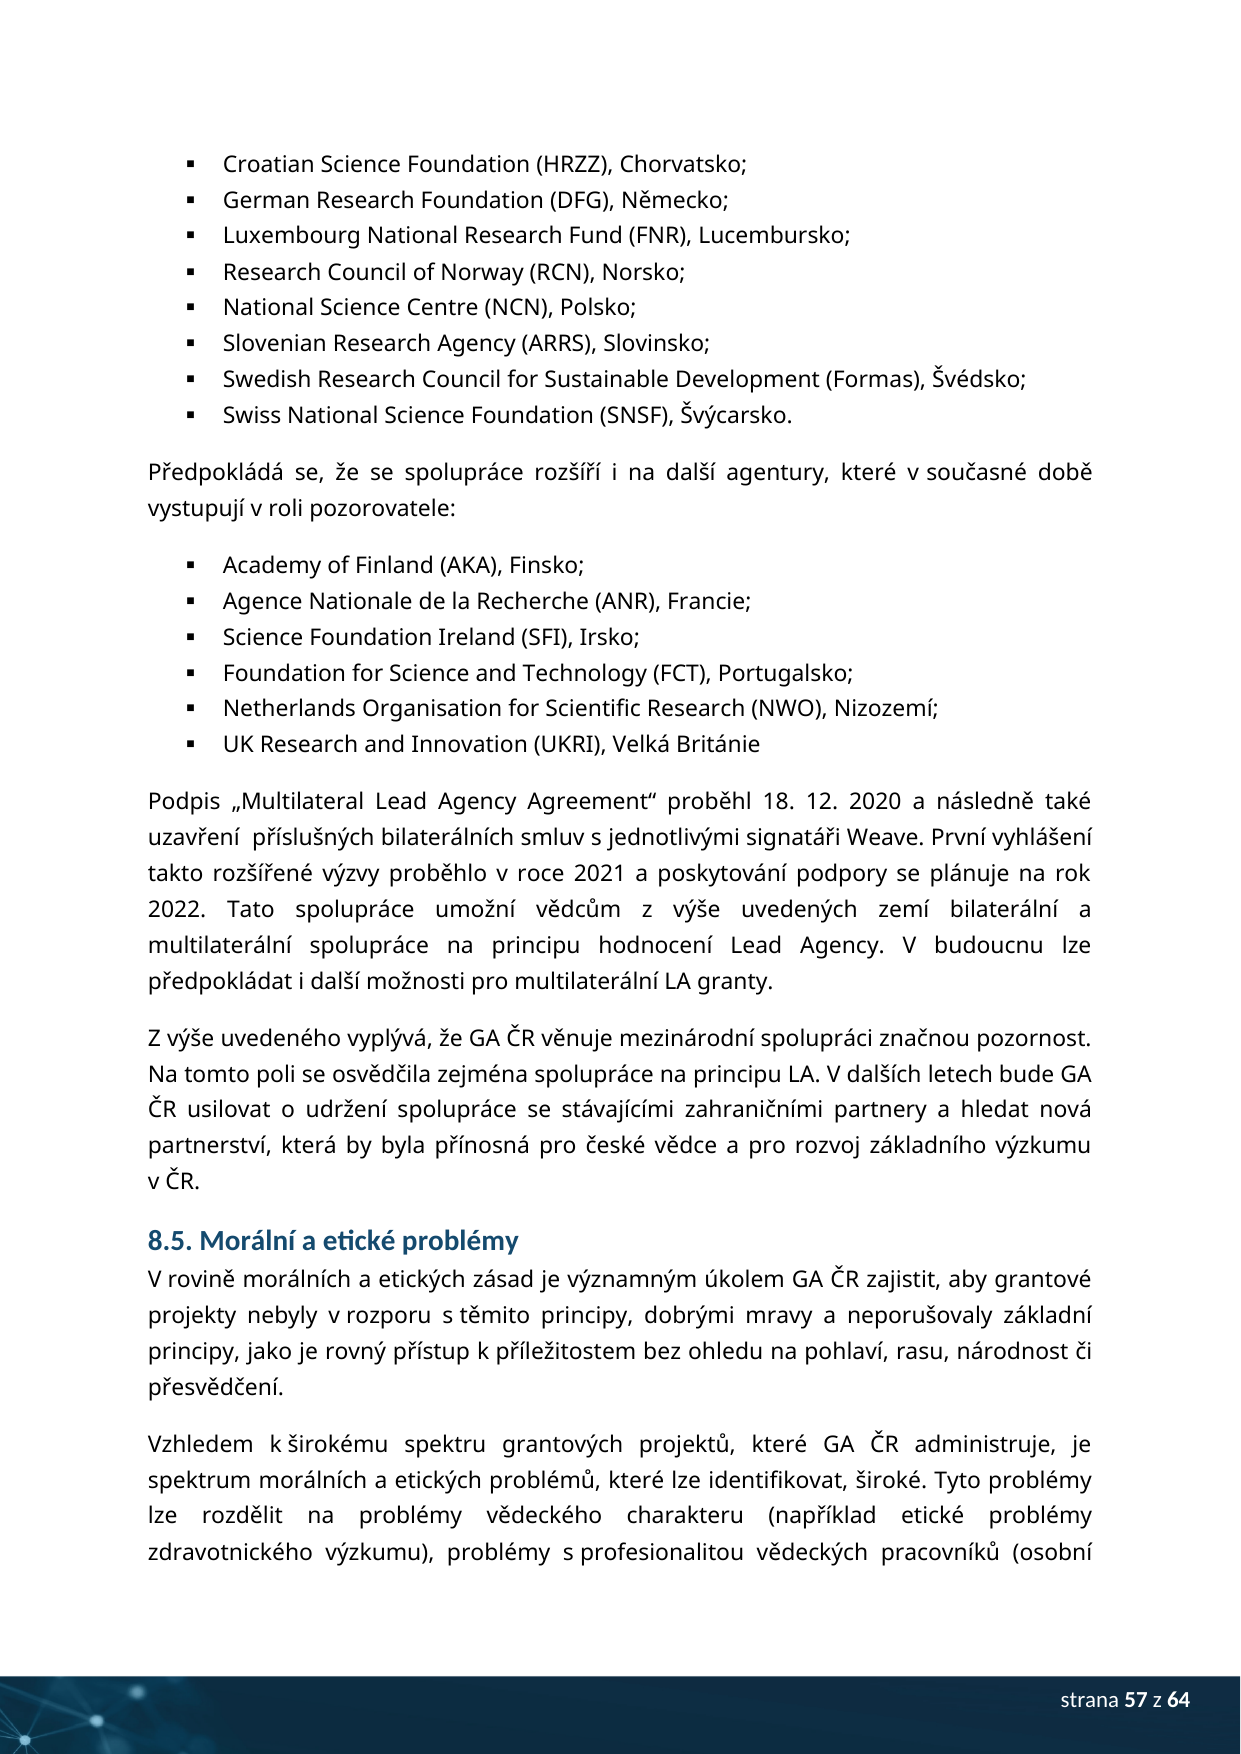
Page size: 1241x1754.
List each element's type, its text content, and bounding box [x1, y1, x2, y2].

list Foundation for Science and Technology (FCT), Portugalsko; [185, 656, 1093, 688]
list Luxembourg National Research Fund (FNR), Lucembursko; [185, 219, 1093, 251]
text Z výše uvedeného vyplývá, že GA ČR věnuje mezinárodní spolupráci značnou pozornost. Na tomto poli se osvědčila zejména spolupráce na principu LA. V dalších letech bude GA ČR usilovat o udržení spolupráce se stávajícími zahraničními partnery a hledat nová partnerství, která by byla přínosná pro české vědce a pro rozvoj základního výzkumu v ČR. [148, 1022, 1093, 1197]
list UK Research and Innovation (UKRI), Velká Británie [185, 728, 1093, 759]
list Academy of Finland (AKA), Finsko; [185, 549, 1093, 580]
list Agence Nationale de la Recherche (ANR), Francie; [185, 584, 1093, 616]
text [148, 1428, 1093, 1567]
subtitle 8.5. Morální a etické problémy [148, 1222, 1093, 1258]
list Research Council of Norway (RCN), Norsko; [185, 255, 1093, 287]
list Science Foundation Ireland (SFI), Irsko; [185, 621, 1093, 652]
list Swedish Research Council for Sustainable Development (Formas), Švédsko; [185, 363, 1093, 394]
text Předpokládá se, že se spolupráce rozšíří i na další agentury, které v současné době vystupují v roli pozorovatele: [148, 456, 1093, 523]
list Netherlands Organisation for Scientific Research (NWO), Nizozemí; [185, 692, 1093, 724]
list Slovenian Research Agency (ARRS), Slovinsko; [185, 327, 1093, 358]
text Podpis „Multilateral Lead Agency Agreement“ proběhl 18. 12. 2020 a následně také uzavření příslušných bilaterálních smluv s jednotlivými signatáři Weave. První vyhlášení takto rozšířené výzvy proběhlo v roce 2021 a poskytování podpory se plánuje na rok 2022. Tato spolupráce umožní vědcům z výše uvedených zemí bilaterální a multilaterální spolupráce na principu hodnocení Lead Agency. V budoucnu lze předpokládat i další možnosti pro multilaterální LA granty. [148, 785, 1093, 996]
list Swiss National Science Foundation (SNSF), Švýcarsko. [185, 399, 1093, 430]
list German Research Foundation (DFG), Německo; [185, 183, 1093, 215]
list National Science Centre (NCN), Polsko; [185, 291, 1093, 323]
picture [0, 1643, 1241, 1754]
list Croatian Science Foundation (HRZZ), Chorvatsko; [185, 148, 1093, 179]
text V rovině morálních a etických zásad je významným úkolem GA ČR zajistit, aby grantové projekty nebyly v rozporu s těmito principy, dobrými mravy a neporušovaly základní principy, jako je rovný přístup k příležitostem bez ohledu na pohlaví, rasu, národnost či přesvědčení. [148, 1263, 1093, 1402]
